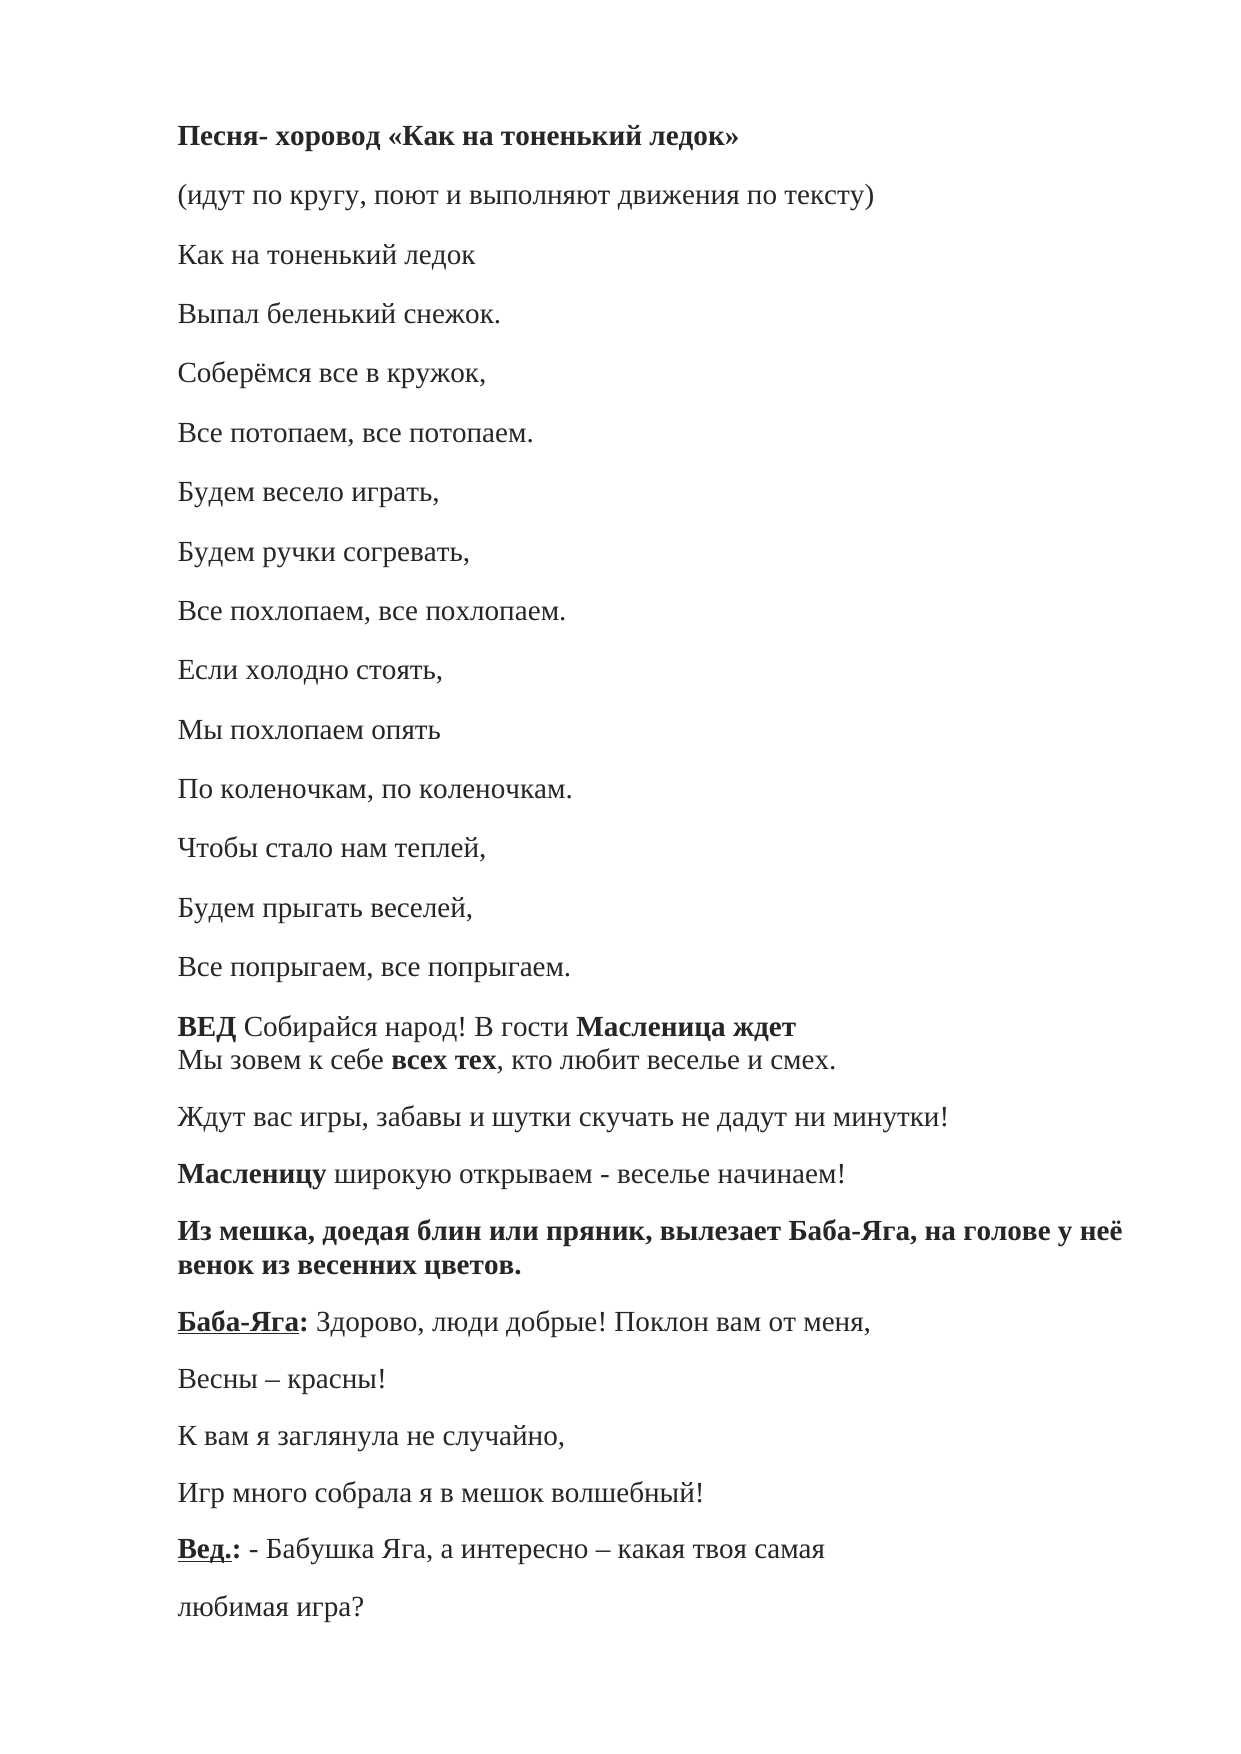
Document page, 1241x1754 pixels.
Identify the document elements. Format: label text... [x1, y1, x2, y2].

text Весны – красны! [177, 1361, 1152, 1394]
text Из мешка, доедая блин или пряник, вылезает Баба-Яга, на голове у неё венок из весенних цветов. [177, 1213, 1152, 1280]
text любимая игра? [177, 1589, 1152, 1622]
text Как на тоненький ледок [177, 237, 1152, 270]
text Ждут вас игры, забавы и шутки скучать не дадут ни минутки! [177, 1099, 1152, 1133]
text Песня- хоровод «Как на тоненький ледок» [177, 118, 1152, 152]
text Вед.: - Бабушка Яга, а интересно – какая твоя самая [177, 1532, 1152, 1565]
text Будем прыгать веселей, [177, 890, 1152, 923]
text Если холодно стоять, [177, 652, 1152, 686]
text Выпал беленький снежок. [177, 296, 1152, 330]
text (идут по кругу, поют и выполняют движения по тексту) [177, 177, 1152, 211]
text Все потопаем, все потопаем. [177, 415, 1152, 448]
text Соберёмся все в кружок, [177, 356, 1152, 389]
text Будем весело играть, [177, 474, 1152, 508]
text Мы похлопаем опять [177, 712, 1152, 745]
text К вам я заглянула не случайно, [177, 1418, 1152, 1451]
text Все похлопаем, все похлопаем. [177, 593, 1152, 627]
text Баба-Яга: Здорово, люди добрые! Поклон вам от меня, [177, 1304, 1152, 1337]
text Мы зовем к себе всех тех, кто любит веселье и смех. [177, 1042, 1152, 1076]
text Игр много собрала я в мешок волшебный! [177, 1475, 1152, 1508]
text Будем ручки согревать, [177, 534, 1152, 567]
text Чтобы стало нам теплей, [177, 831, 1152, 864]
text ВЕД Собирайся народ! В гости Масленица ждет [177, 1009, 1152, 1042]
text Все попрыгаем, все попрыгаем. [177, 949, 1152, 983]
text Масленицу широкую открываем - веселье начинаем! [177, 1156, 1152, 1190]
text По коленочкам, по коленочкам. [177, 771, 1152, 805]
